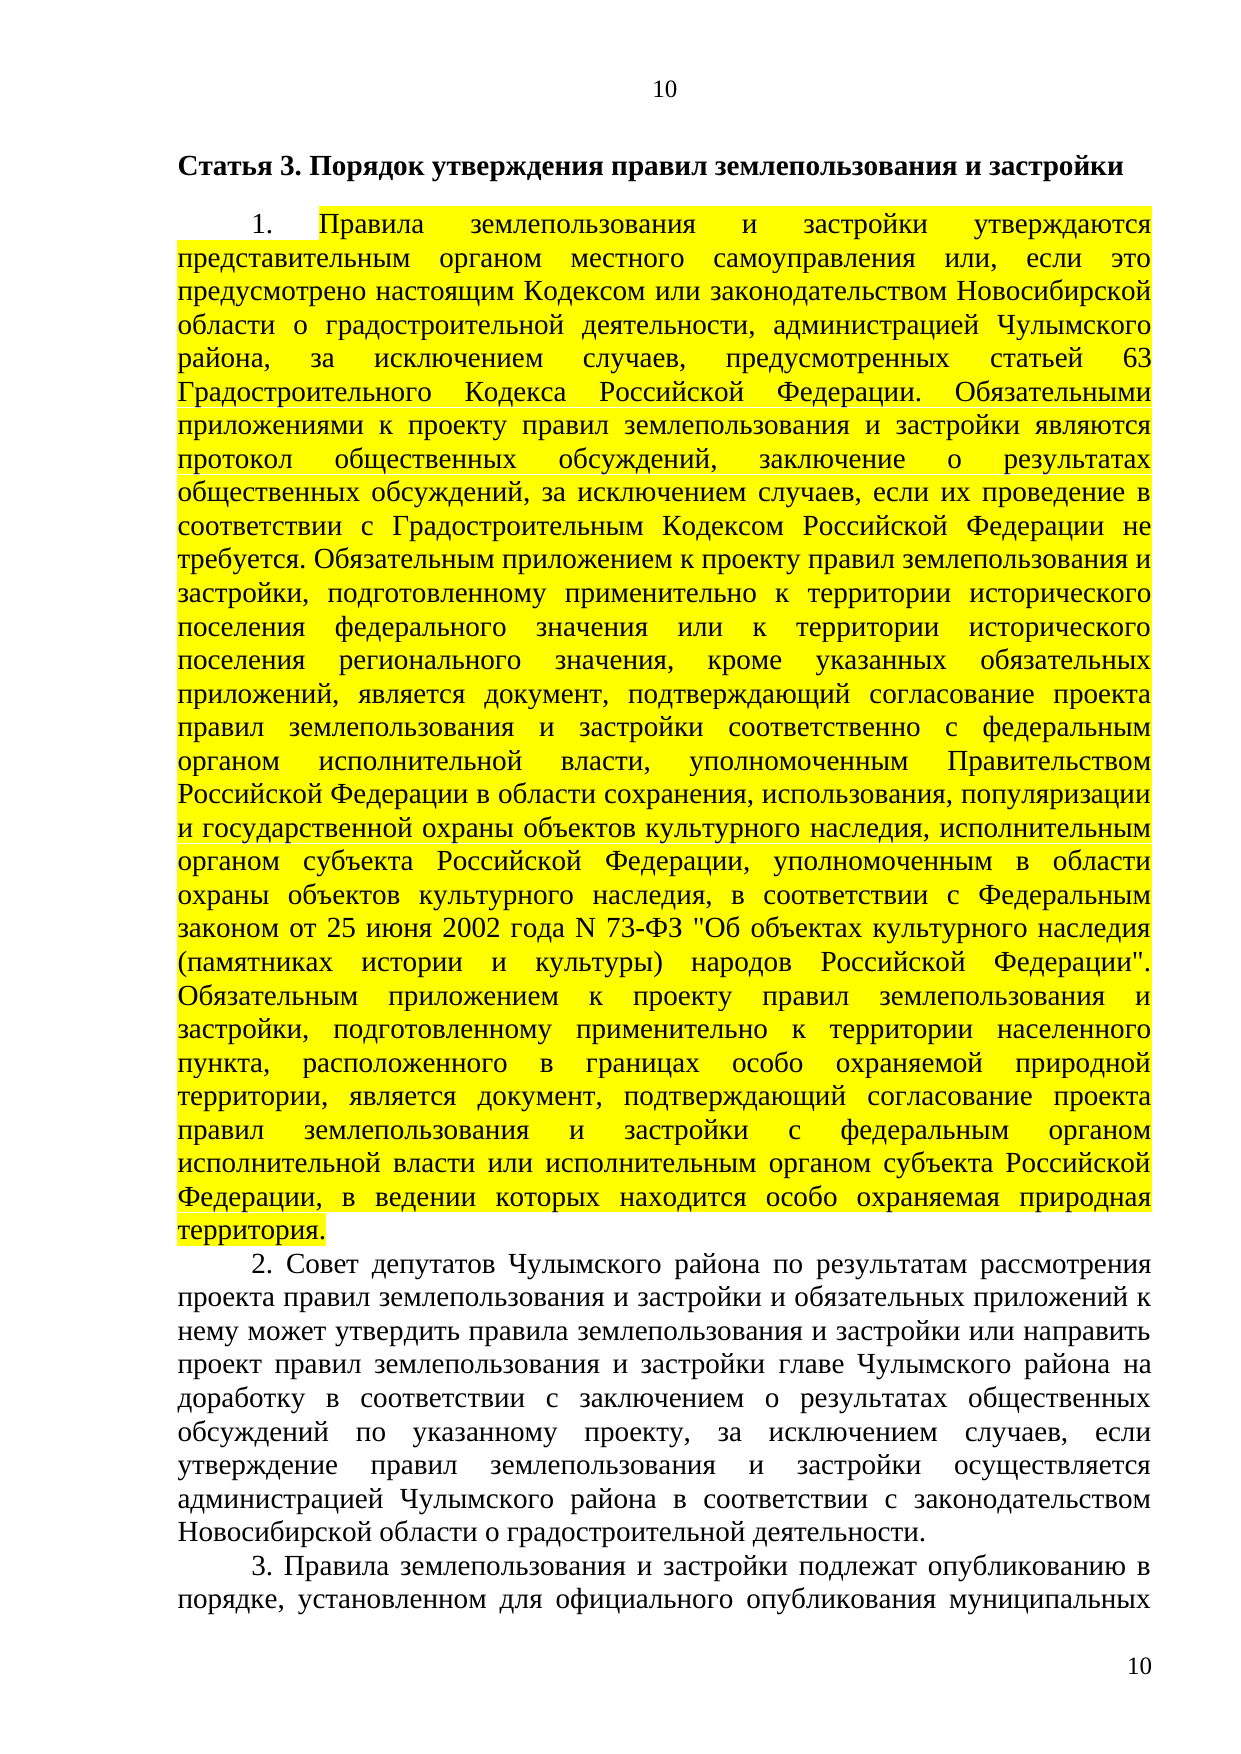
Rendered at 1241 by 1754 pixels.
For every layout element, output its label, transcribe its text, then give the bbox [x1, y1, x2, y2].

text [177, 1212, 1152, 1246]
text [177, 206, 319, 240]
text 2. Совет депутатов Чулымского района по результатам рассмотрения проекта правил землепользования и застройки и обязательных приложений к нему может утвердить правила землепользования и застройки или направить проект правил землепользования и застройки главе Чулымского района на доработку в соответствии с заключением о результатах общественных обсуждений по указанному проекту, за исключением случаев, если утверждение правил землепользования и застройки осуществляется администрацией Чулымского района в соответствии с законодательством Новосибирской области о градостроительной деятельности. [177, 1246, 1152, 1548]
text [177, 1548, 1152, 1615]
subtitle Статья 3. Порядок утверждения правил землепользования и застройки [177, 148, 1152, 181]
